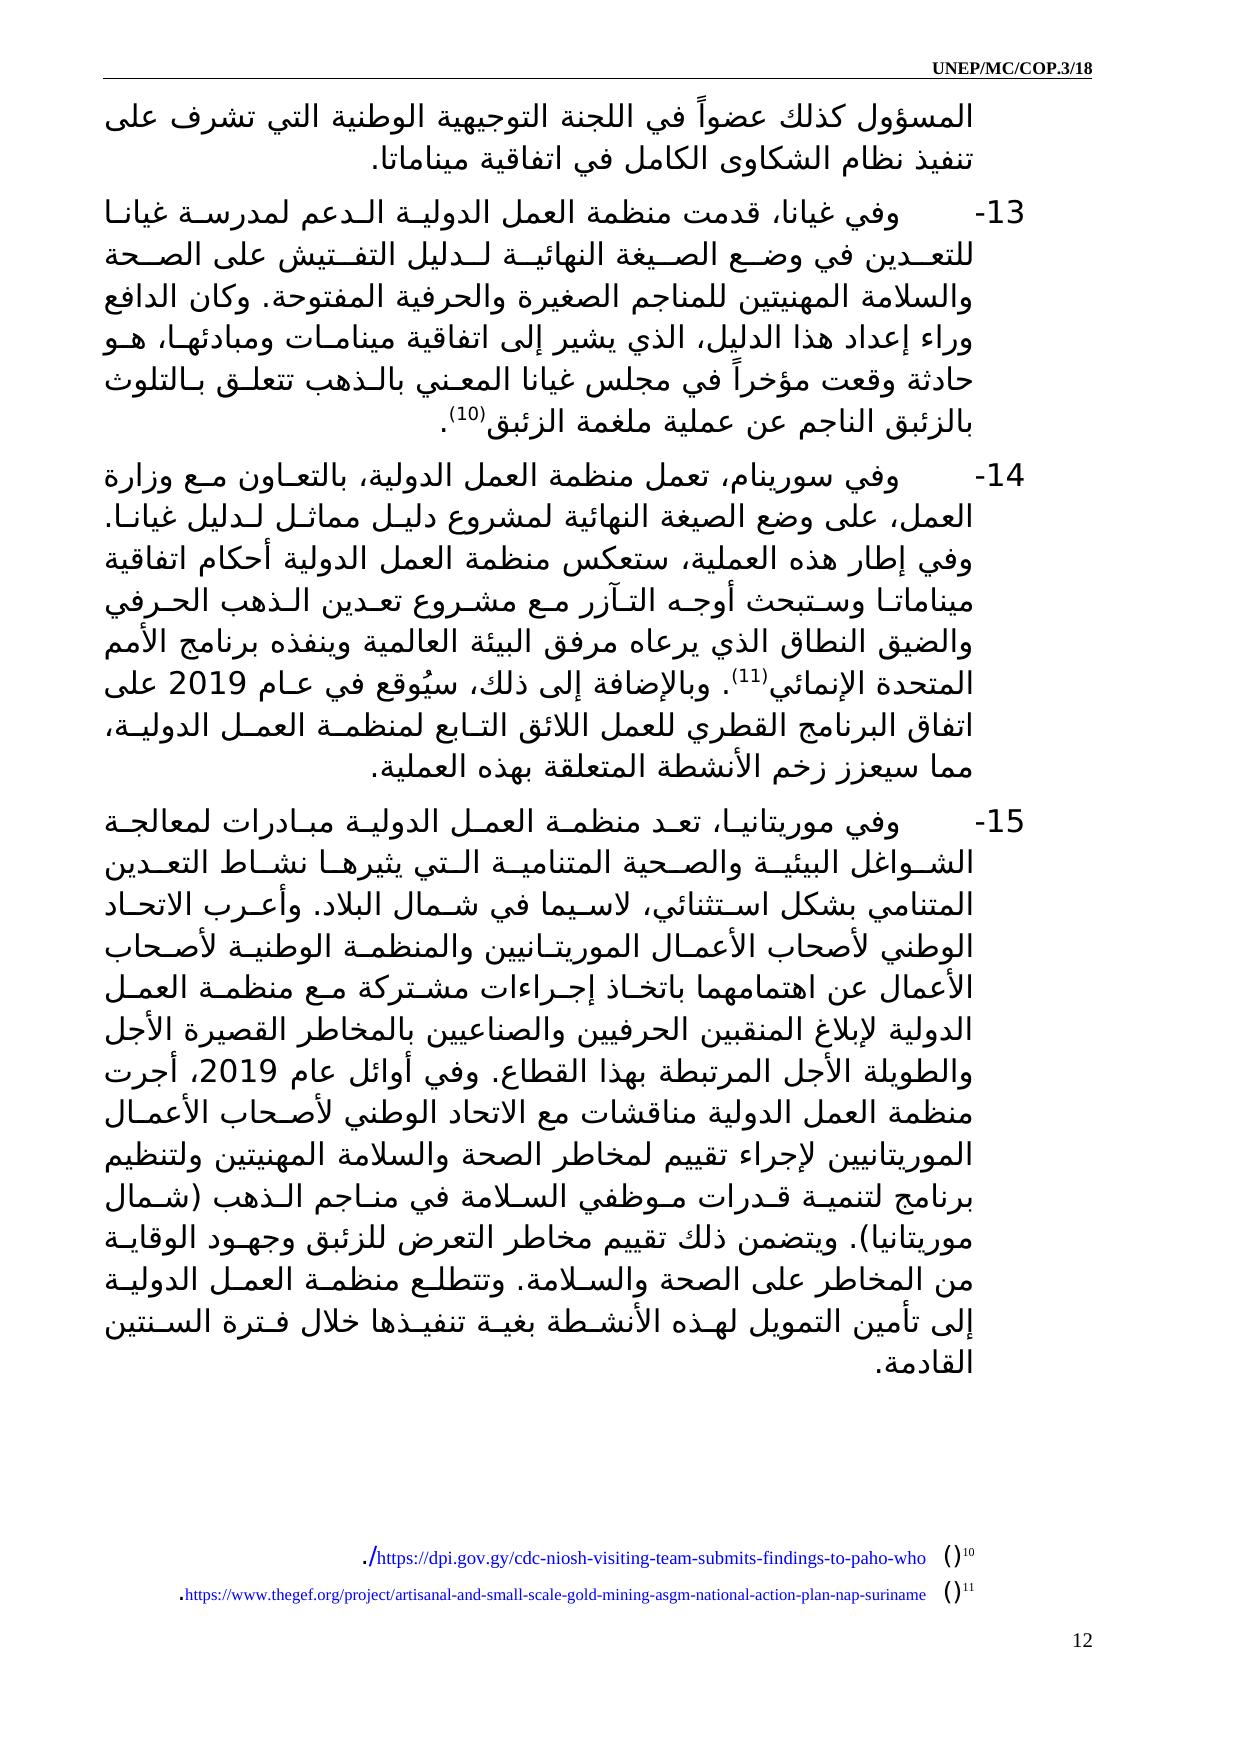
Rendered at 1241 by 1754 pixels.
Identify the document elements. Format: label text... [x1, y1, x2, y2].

list وفي غيانا، قدمت منظمة العمل الدولية الدعم لمدرسة غيانا للتعدين في وضع الصيغة النهائية لدليل التفتيش على الصحة والسلامة المهنيتين للمناجم الصغيرة والحرفية المفتوحة. وكان الدافع وراء إعداد هذا الدليل، الذي يشير إلى اتفاقية مينامات ومبادئها، هو حادثة وقعت مؤخراً في مجلس غيانا المعني بالذهب تتعلق بالتلوث بالزئبق الناجم عن عملية ملغمة الزئبق(). [103, 190, 974, 440]
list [103, 94, 974, 178]
list وفي سورينام، تعمل منظمة العمل الدولية، بالتعاون مع وزارة العمل، على وضع الصيغة النهائية لمشروع دليل مماثل لدليل غيانا. وفي إطار هذه العملية، ستعكس منظمة العمل الدولية أحكام اتفاقية ميناماتا وستبحث أوجه التآزر مع مشروع تعدين الذهب الحرفي والضيق النطاق الذي يرعاه مرفق البيئة العالمية وينفذه برنامج الأمم المتحدة الإنمائي(). وبالإضافة إلى ذلك، سيُوقع في عام 2019 على اتفاق البرنامج القطري للعمل اللائق التابع لمنظمة العمل الدولية، مما سيعزز زخم الأنشطة المتعلقة بهذه العملية. [103, 453, 974, 786]
list وفي موريتانيا، تعد منظمة العمل الدولية مبادرات لمعالجة الشواغل البيئية والصحية المتنامية التي يثيرها نشاط التعدين المتنامي بشكل استثنائي، لاسيما في شمال البلاد. وأعرب الاتحاد الوطني لأصحاب الأعمال الموريتانيين والمنظمة الوطنية لأصحاب الأعمال عن اهتمامهما باتخاذ إجراءات مشتركة مع منظمة العمل الدولية لإبلاغ المنقبين الحرفيين والصناعيين بالمخاطر القصيرة الأجل والطويلة الأجل المرتبطة بهذا القطاع. وفي أوائل عام 2019، أجرت منظمة العمل الدولية مناقشات مع الاتحاد الوطني لأصحاب الأعمال الموريتانيين لإجراء تقييم لمخاطر الصحة والسلامة المهنيتين ولتنظيم برنامج لتنمية قدرات موظفي السلامة في مناجم الذهب (شمال موريتانيا). ويتضمن ذلك تقييم مخاطر التعرض للزئبق وجهود الوقاية من المخاطر على الصحة والسلامة. وتتطلع منظمة العمل الدولية إلى تأمين التمويل لهذه الأنشطة بغية تنفيذها خلال فترة السنتين القادمة. [103, 799, 974, 1382]
